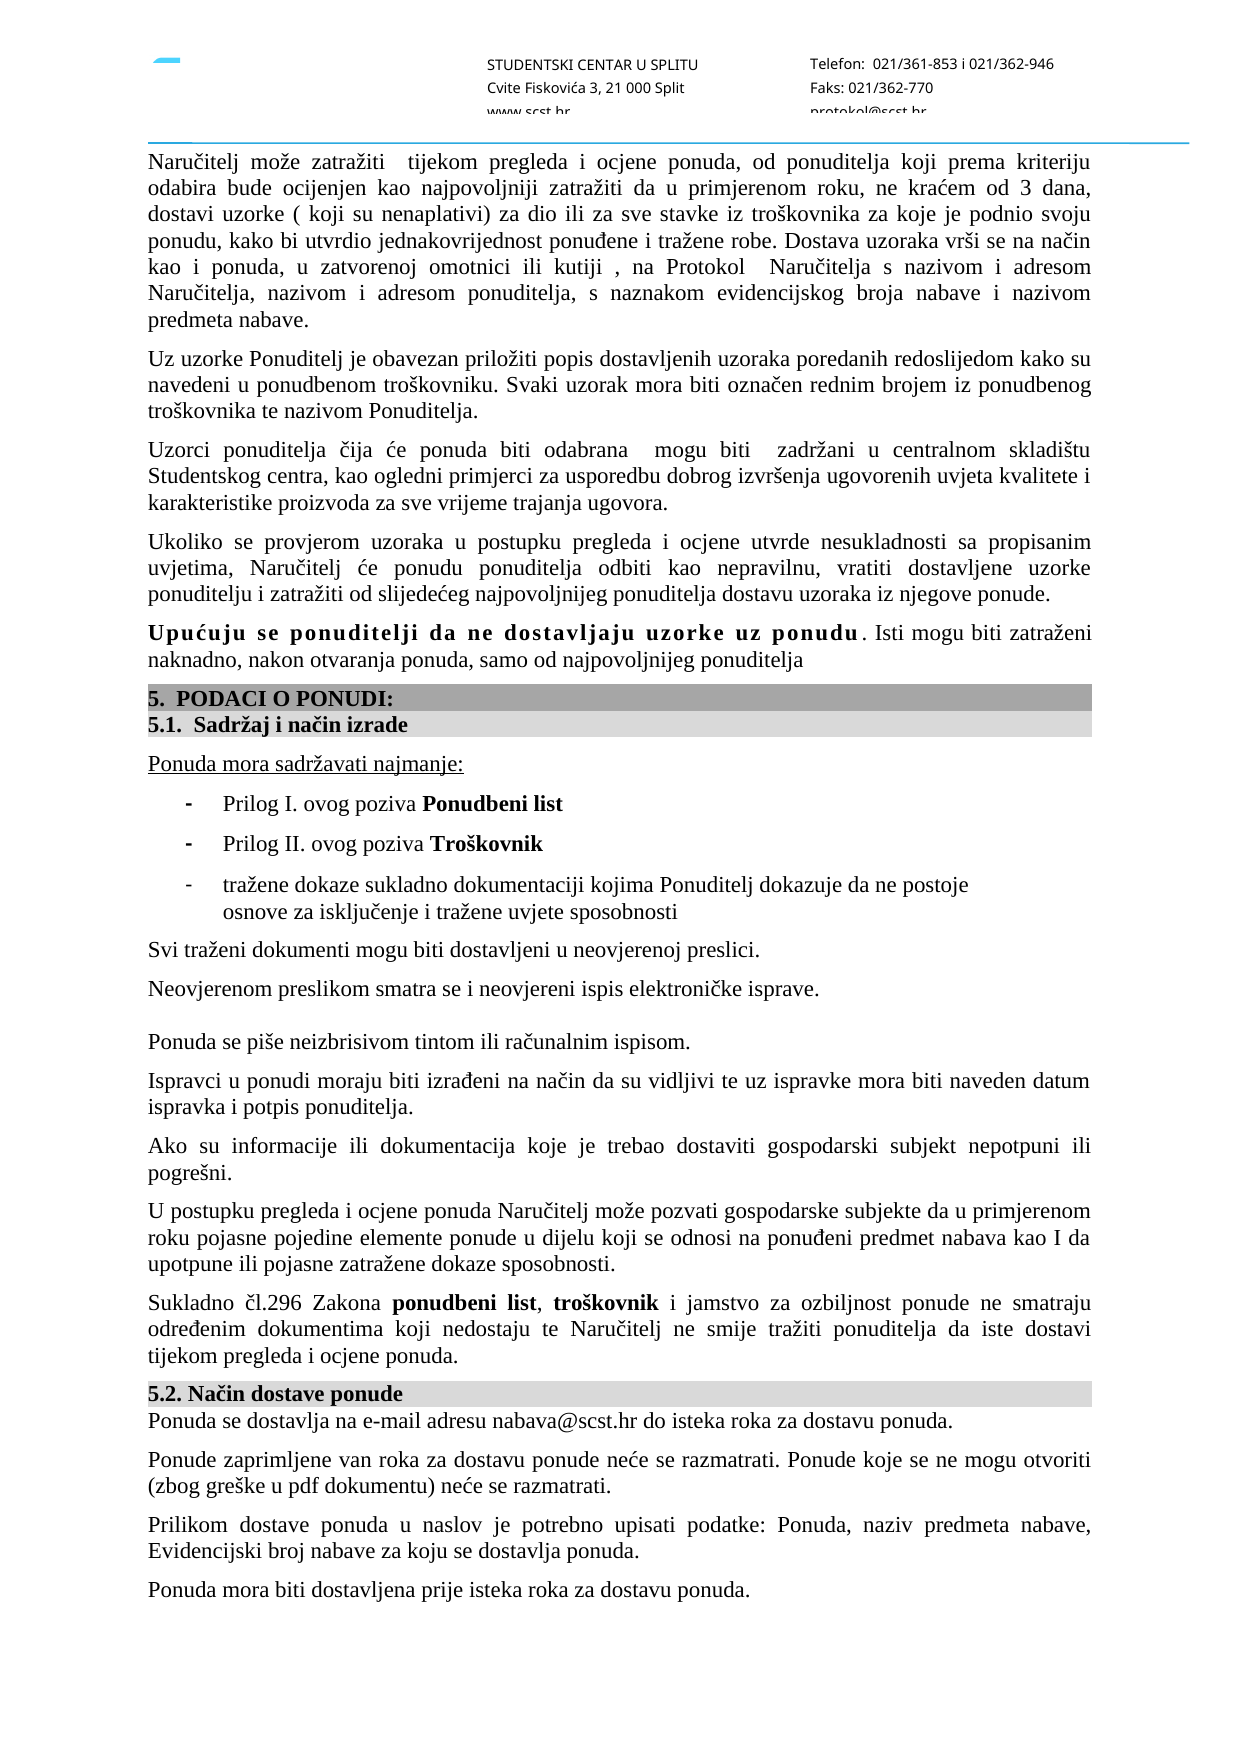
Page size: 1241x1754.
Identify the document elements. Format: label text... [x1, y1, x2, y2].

text Sukladno čl.296 Zakona ponudbeni list, troškovnik i jamstvo za ozbiljnost ponude ne smatraju određenim dokumentima koji nedostaju te Naručitelj ne smije tražiti ponuditelja da iste dostavi tijekom pregleda i ocjene ponuda. [148, 1289, 1092, 1368]
text Neovjerenom preslikom smatra se i neovjereni ispis elektroničke isprave. [148, 975, 1092, 1002]
text Ako su informacije ili dokumentacija koje je trebao dostaviti gospodarski subjekt nepotpuni ili pogrešni. [148, 1132, 1092, 1185]
list Naručitelj može zatražiti tijekom pregleda i ocjene ponuda, od ponuditelja koji prema kriteriju odabira bude ocijenjen kao najpovoljniji zatražiti da u primjerenom roku, ne kraćem od 3 dana, dostavi uzorke ( koji su nenaplativi) za dio ili za sve stavke iz troškovnika za koje je podnio svoju ponudu, kako bi utvrdio jednakovrijednost ponuđene i tražene robe. Dostava uzoraka vrši se na način kao i ponuda, u zatvorenoj omotnici ili kutiji , na Protokol Naručitelja s nazivom i adresom Naručitelja, nazivom i adresom ponuditelja, s naznakom evidencijskog broja nabave i nazivom predmeta nabave. [148, 148, 1092, 332]
text Ponuda mora biti dostavljena prije isteka roka za dostavu ponuda. [148, 1576, 1092, 1602]
text U postupku pregleda i ocjene ponuda Naručitelj može pozvati gospodarske subjekte da u primjerenom roku pojasne pojedine elemente ponude u dijelu koji se odnosi na ponuđeni predmet nabava kao I da upotpune ili pojasne zatražene dokaze sposobnosti. [148, 1197, 1092, 1276]
list Ukoliko se provjerom uzoraka u postupku pregleda i ocjene utvrde nesukladnosti sa propisanim uvjetima, Naručitelj će ponudu ponuditelja odbiti kao nepravilnu, vratiti dostavljene uzorke ponuditelju i zatražiti od slijedećeg najpovoljnijeg ponuditelja dostavu uzoraka iz njegove ponude. [148, 528, 1092, 607]
text Ispravci u ponudi moraju biti izrađeni na način da su vidljivi te uz ispravke mora biti naveden datum ispravka i potpis ponuditelja. [148, 1067, 1092, 1120]
list Prilog I. ovog poziva Ponudbeni list [185, 789, 1092, 817]
list tražene dokaze sukladno dokumentaciji kojima Ponuditelj dokazuje da ne postoje [185, 870, 1092, 898]
text Svi traženi dokumenti mogu biti dostavljeni u neovjerenoj preslici. [148, 937, 1092, 963]
list Uz uzorke Ponuditelj je obavezan priložiti popis dostavljenih uzoraka poredanih redoslijedom kako su navedeni u ponudbenom troškovniku. Svaki uzorak mora biti označen rednim brojem iz ponudbenog troškovnika te nazivom Ponuditelja. [148, 345, 1092, 424]
text Ponude zaprimljene van roka za dostavu ponude neće se razmatrati. Ponude koje se ne mogu otvoriti (zbog greške u pdf dokumentu) neće se razmatrati. [148, 1446, 1092, 1498]
text Prilikom dostave ponuda u naslov je potrebno upisati podatke: Ponuda, naziv predmeta nabave, Evidencijski broj nabave za koju se dostavlja ponuda. [148, 1511, 1092, 1564]
text Upućuju se ponuditelji da ne dostavljaju uzorke uz ponudu. Isti mogu biti zatraženi naknadno, nakon otvaranja ponuda, samo od najpovoljnijeg ponuditelja [148, 619, 1092, 672]
picture [148, 55, 414, 117]
text Ponuda se piše neizbrisivom tintom ili računalnim ispisom. [148, 1028, 1092, 1054]
text 5.1. Sadržaj i način izrade [148, 711, 1092, 737]
list Prilog II. ovog poziva Troškovnik [185, 829, 1092, 857]
text Ponuda se dostavlja na e-mail adresu nabava@scst.hr do isteka roka za dostavu ponuda. [148, 1407, 1092, 1433]
list Uzorci ponuditelja čija će ponuda biti odabrana mogu biti zadržani u centralnom skladištu Studentskog centra, kao ogledni primjerci za usporedbu dobrog izvršenja ugovorenih uvjeta kvalitete i karakteristike proizvoda za sve vrijeme trajanja ugovora. [148, 436, 1092, 515]
text Ponuda mora sadržavati najmanje: [148, 750, 1092, 776]
text 5. PODACI O PONUDI: [148, 684, 1092, 711]
text 5.2. Način dostave ponude [148, 1381, 1092, 1407]
list osnove za isključenje i tražene uvjete sposobnosti [223, 898, 1092, 924]
